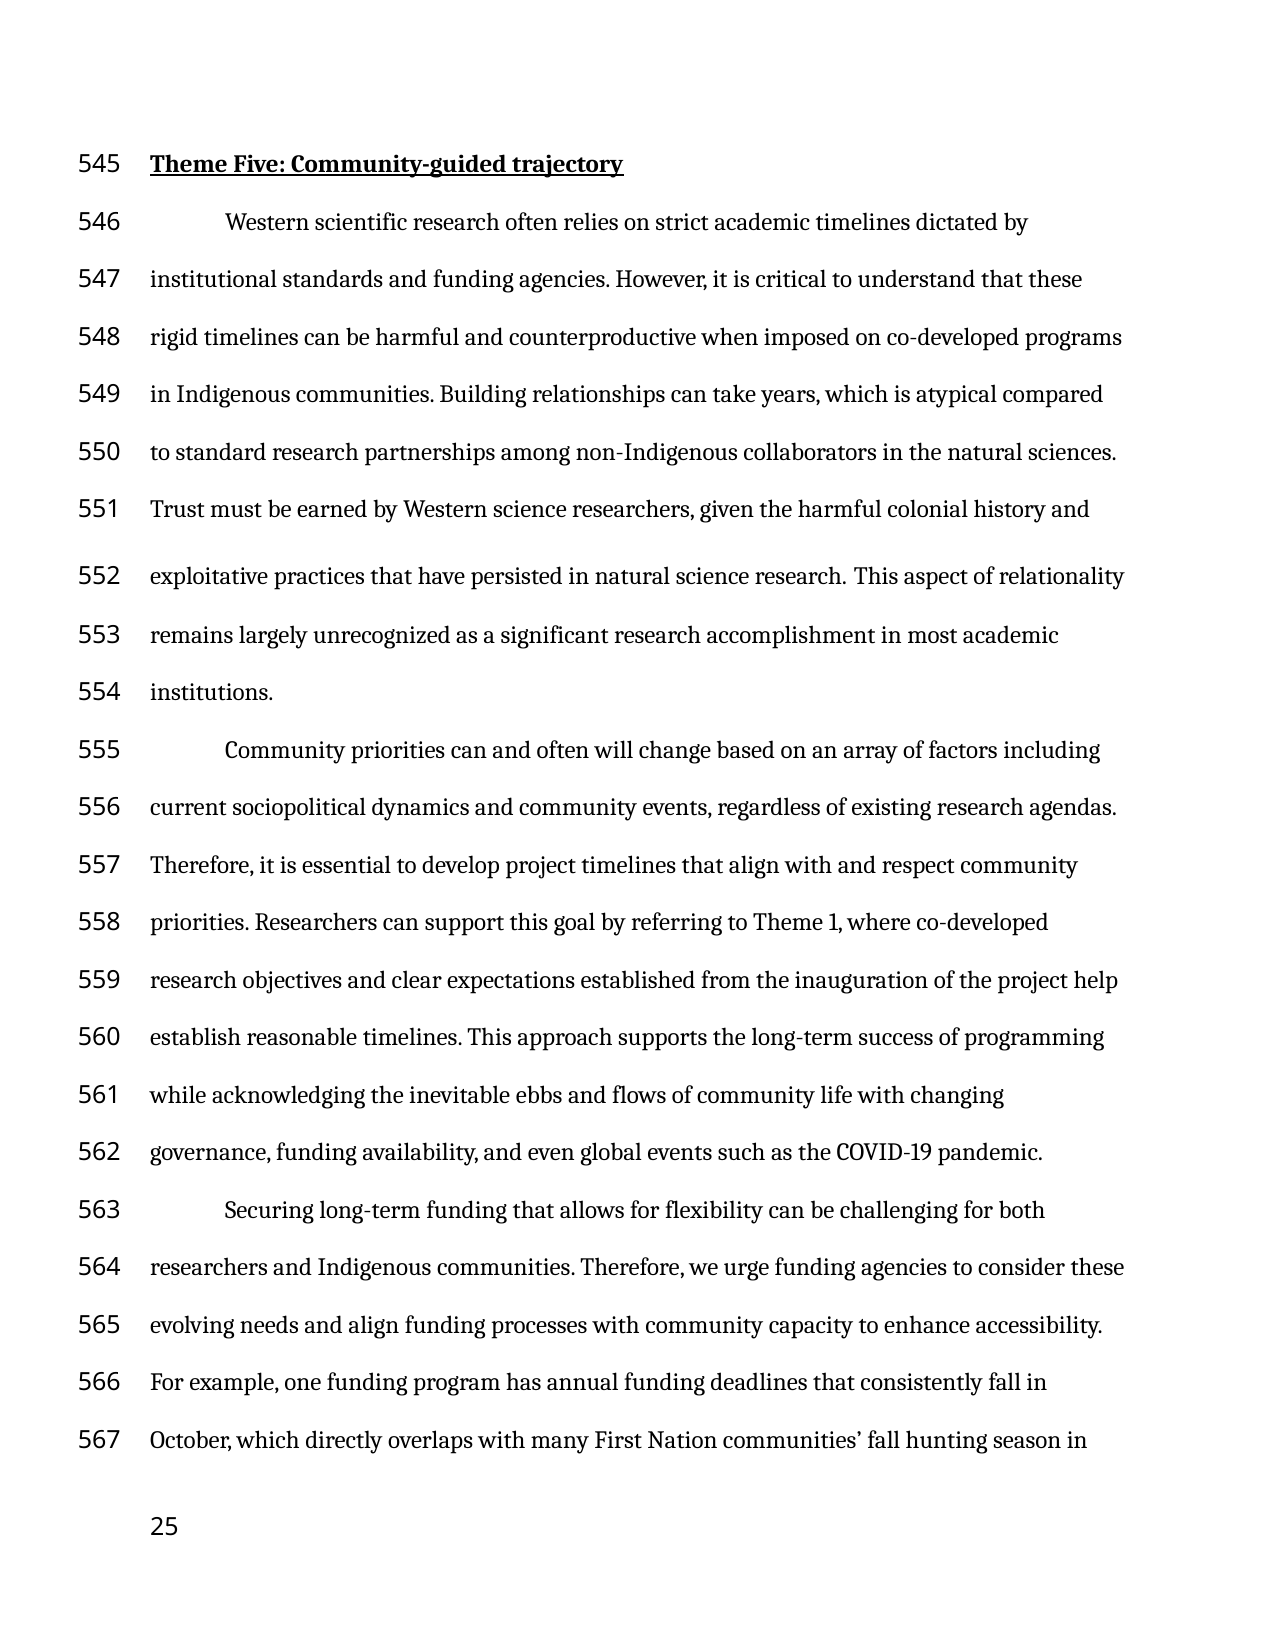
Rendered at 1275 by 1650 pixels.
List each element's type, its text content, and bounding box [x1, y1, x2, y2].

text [150, 1196, 1125, 1454]
text Community priorities can and often will change based on an array of factors including current sociopolitical dynamics and community events, regardless of existing research agendas. Therefore, it is essential to develop project timelines that align with and respect community priorities. Researchers can support this goal by referring to Theme 1, where co-developed research objectives and clear expectations established from the inauguration of the project help establish reasonable timelines. This approach supports the long-term success of programming while acknowledging the inevitable ebbs and flows of community life with changing governance, funding availability, and even global events such as the COVID-19 pandemic. [150, 736, 1125, 1167]
text Western scientific research often relies on strict academic timelines dictated by institutional standards and funding agencies. However, it is critical to understand that these rigid timelines can be harmful and counterproductive when imposed on co-developed programs in Indigenous communities. Building relationships can take years, which is atypical compared to standard research partnerships among non-Indigenous collaborators in the natural sciences. Trust must be earned by Western science researchers, given the harmful colonial history and exploitative practices that have persisted in natural science research. This aspect of relationality remains largely unrecognized as a significant research accomplishment in most academic institutions. [150, 207, 1125, 707]
text Theme Five: Community-guided trajectory [150, 150, 1125, 179]
